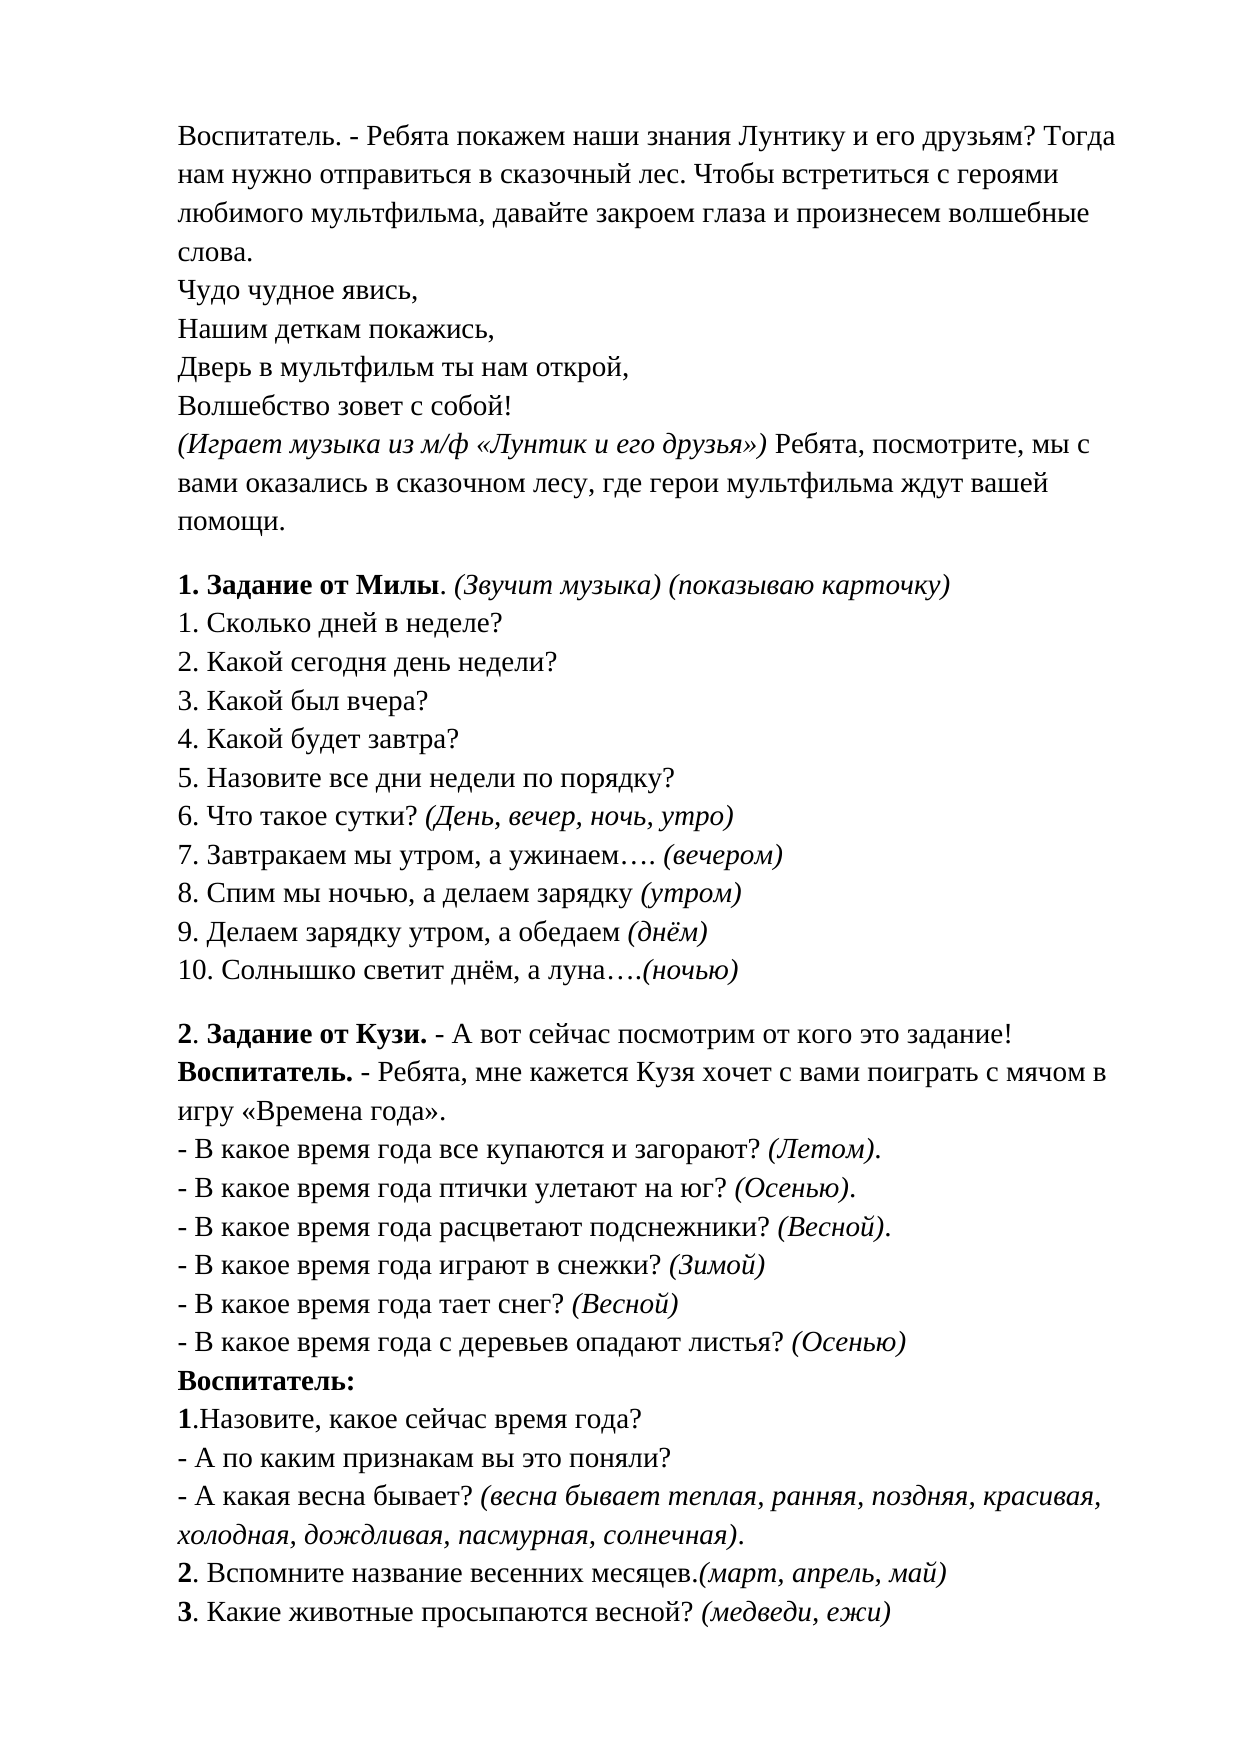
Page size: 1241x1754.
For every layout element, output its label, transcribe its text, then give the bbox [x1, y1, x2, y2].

text 1. Задание от Милы. (Звучит музыка) (показываю карточку) 1. Сколько дней в неделе? 2. Какой сегодня день недели? 3. Какой был вчера? 4. Какой будет завтра? 5. Назовите все дни недели по порядку? 6. Что такое сутки? (День, вечер, ночь, утро) 7. Завтракаем мы утром, а ужинаем…. (вечером) 8. Спим мы ночью, а делаем зарядку (утром) 9. Делаем зарядку утром, а обедаем (днём) 10. Солнышко светит днём, а луна….(ночью) [177, 567, 1152, 986]
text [177, 118, 1152, 537]
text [177, 1016, 1152, 1628]
